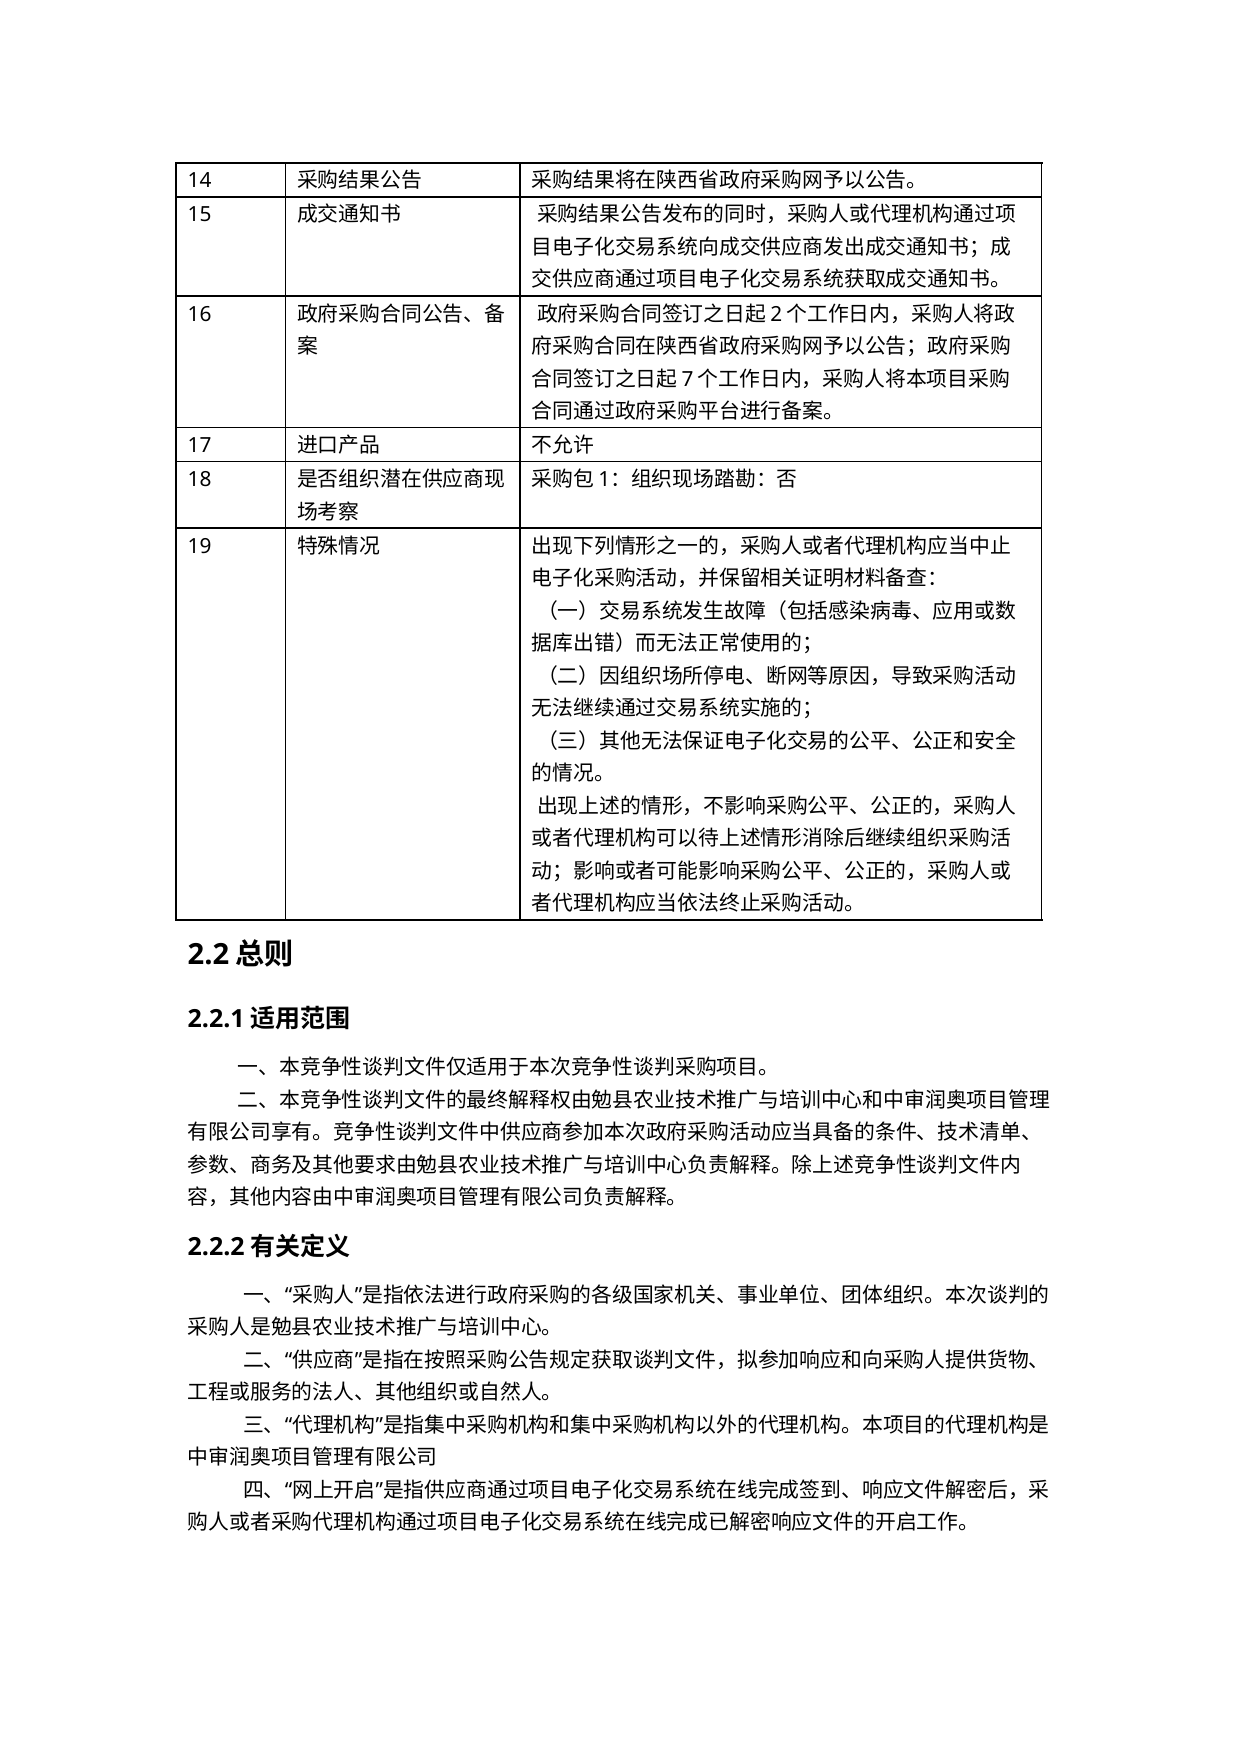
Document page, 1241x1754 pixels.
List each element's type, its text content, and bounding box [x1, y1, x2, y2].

text 2.2.2有关定义 [187, 1213, 1053, 1278]
table_cell 19 [177, 529, 285, 919]
text 2.2.1适用范围 [187, 985, 1053, 1050]
table_cell 17 [177, 428, 285, 461]
text 四、“网上开启”是指供应商通过项目电子化交易系统在线完成签到、响应文件解密后，采购人或者采购代理机构通过项目电子化交易系统在线完成已解密响应文件的开启工作。 [187, 1473, 1053, 1538]
table_cell 进口产品 [286, 428, 519, 461]
table_cell 18 [177, 462, 285, 527]
table_cell 特殊情况 [286, 529, 519, 919]
table_cell 采购结果公告 [286, 164, 519, 196]
text 一、“采购人”是指依法进行政府采购的各级国家机关、事业单位、团体组织。本次谈判的采购人是勉县农业技术推广与培训中心。 [187, 1278, 1053, 1343]
table_cell 政府采购合同签订之日起2个工作日内，采购人将政府采购合同在陕西省政府采购网予以公告；政府采购合同签订之日起7个工作日内，采购人将本项目采购合同通过政府采购平台进行备案。 [521, 297, 1041, 427]
table_cell 采购包1：组织现场踏勘：否 [521, 462, 1041, 527]
table_cell 政府采购合同公告、备案 [286, 297, 519, 427]
table_cell 是否组织潜在供应商现场考察 [286, 462, 519, 527]
table_cell 14 [177, 164, 285, 196]
table_cell 15 [177, 198, 285, 295]
text 2.2总则 [187, 920, 1053, 985]
text 二、“供应商”是指在按照采购公告规定获取谈判文件，拟参加响应和向采购人提供货物、工程或服务的法人、其他组织或自然人。 [187, 1343, 1053, 1408]
text 二、本竞争性谈判文件的最终解释权由勉县农业技术推广与培训中心和中审润奥项目管理有限公司享有。竞争性谈判文件中供应商参加本次政府采购活动应当具备的条件、技术清单、参数、商务及其他要求由勉县农业技术推广与培训中心负责解释。除上述竞争性谈判文件内容，其他内容由中审润奥项目管理有限公司负责解释。 [187, 1083, 1053, 1213]
text 三、“代理机构”是指集中采购机构和集中采购机构以外的代理机构。本项目的代理机构是中审润奥项目管理有限公司 [187, 1408, 1053, 1473]
text 一、本竞争性谈判文件仅适用于本次竞争性谈判采购项目。 [187, 1050, 1053, 1083]
table_cell 采购结果将在陕西省政府采购网予以公告。 [521, 164, 1041, 196]
table_cell 采购结果公告发布的同时，采购人或代理机构通过项目电子化交易系统向成交供应商发出成交通知书；成交供应商通过项目电子化交易系统获取成交通知书。 [521, 198, 1041, 295]
table_cell 16 [177, 297, 285, 427]
table_cell 不允许 [521, 428, 1041, 461]
table_cell 出现下列情形之一的，采购人或者代理机构应当中止电子化采购活动，并保留相关证明材料备查： （一）交易系统发生故障（包括感染病毒、应用或数据库出错）而无法正常使用的； （二）因组织场所停电、断网等原因，导致采购活动无法继续通过交易系统实施的； （三）其他无法保证电子化交易的公平、公正和安全的情况。 出现上述的情形，不影响采购公平、公正的，采购人或者代理机构可以待上述情形消除后继续组织采购活动；影响或者可能影响采购公平、公正的，采购人或者代理机构应当依法终止采购活动。 [521, 529, 1041, 919]
table_cell 成交通知书 [286, 198, 519, 295]
